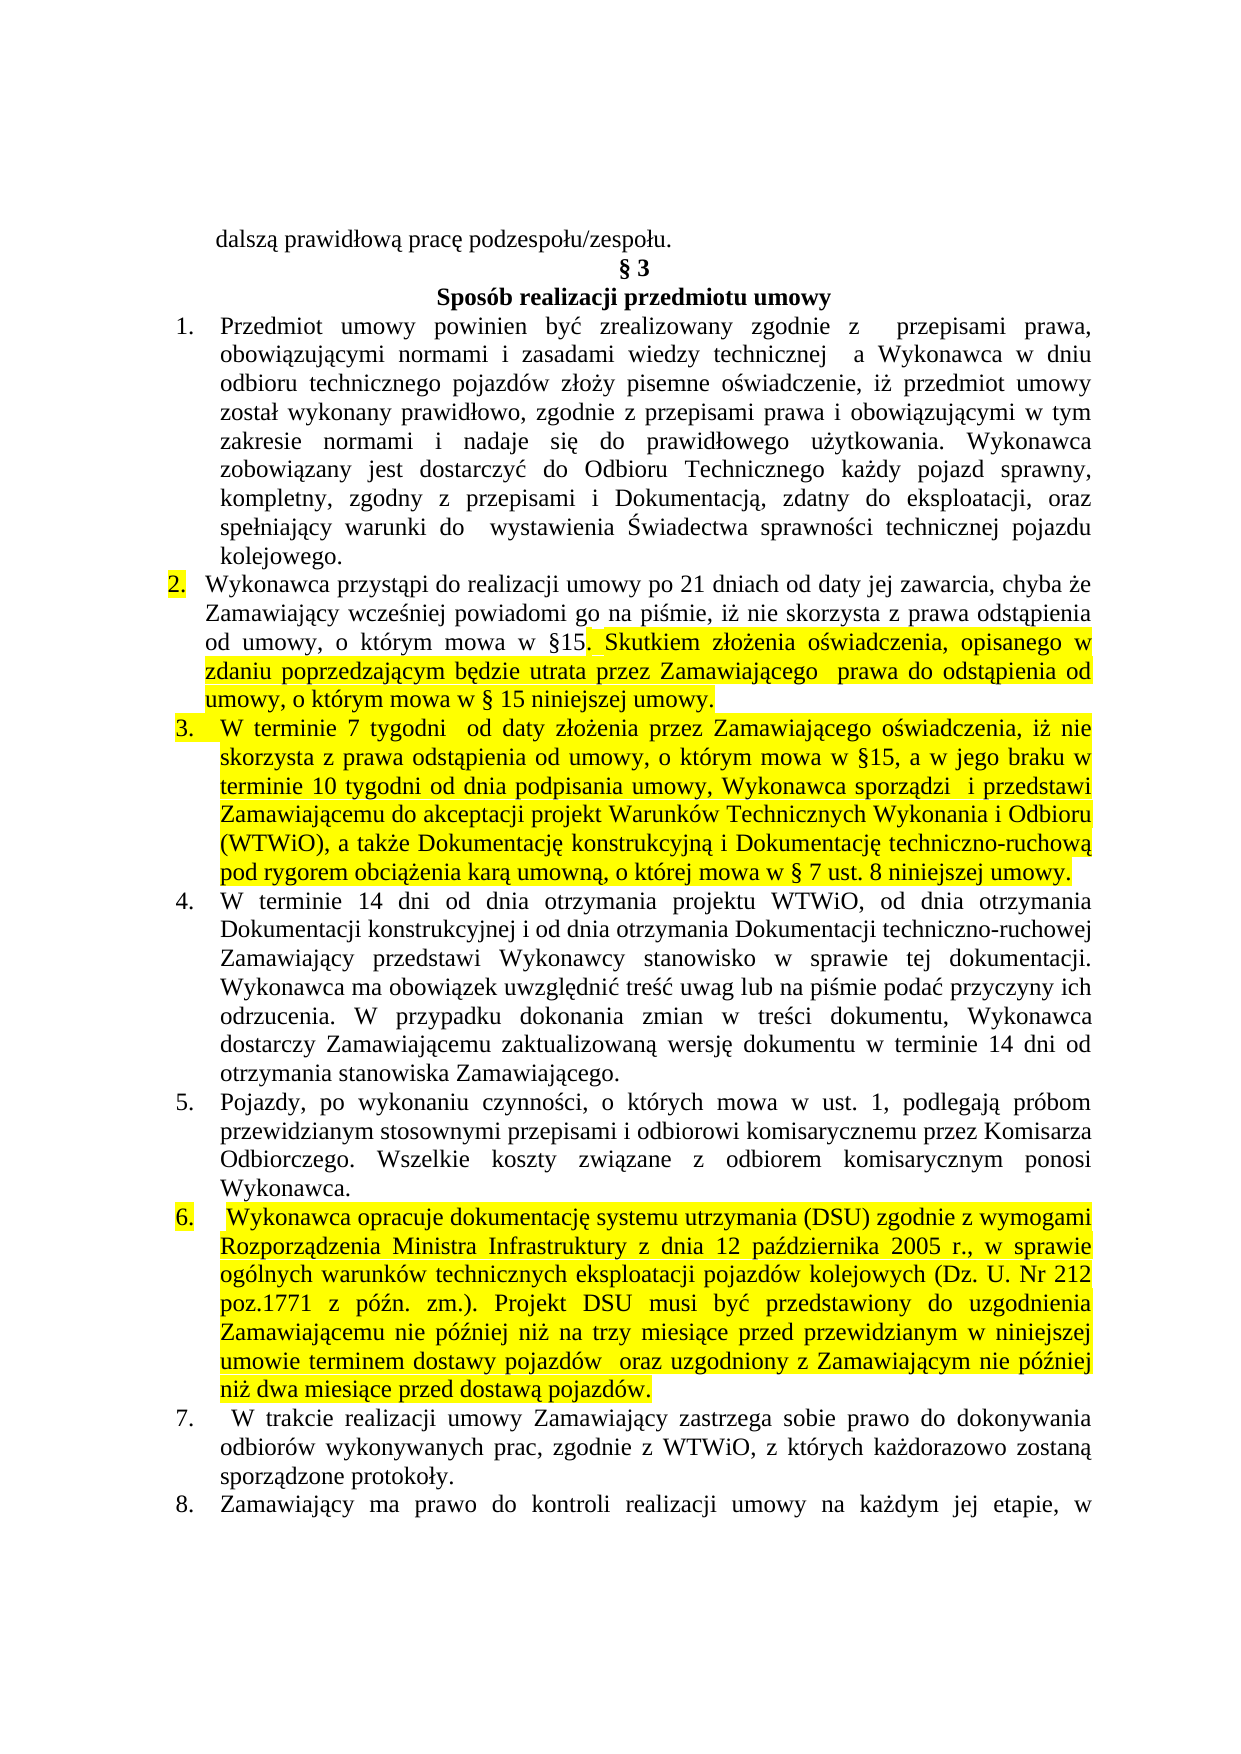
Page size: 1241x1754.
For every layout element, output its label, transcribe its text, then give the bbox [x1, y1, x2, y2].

list W trakcie realizacji umowy Zamawiający zastrzega sobie prawo do dokonywania odbiorów wykonywanych prac, zgodnie z WTWiO, z których każdorazowo zostaną sporządzone protokoły. [175, 1403, 1092, 1489]
list Pojazdy, po wykonaniu czynności, o których mowa w ust. 1, podlegają próbom przewidzianym stosownymi przepisami i odbiorowi komisarycznemu przez Komisarza Odbiorczego. Wszelkie koszty związane z odbiorem komisarycznym ponosi Wykonawca. [175, 1087, 1092, 1202]
text § 3 [175, 253, 1092, 282]
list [175, 1489, 1092, 1518]
list Wykonawca opracuje dokumentację systemu utrzymania (DSU) zgodnie z wymogami Rozporządzenia Ministra Infrastruktury z dnia 12 października 2005 r., w sprawie ogólnych warunków technicznych eksploatacji pojazdów kolejowych (Dz. U. Nr 212 poz.1771 z późn. zm.). Projekt DSU musi być przedstawiony do uzgodnienia Zamawiającemu nie później niż na trzy miesiące przed przewidzianym w niniejszej umowie terminem dostawy pojazdów oraz uzgodniony z Zamawiającym nie później niż dwa miesiące przed dostawą pojazdów. [175, 1202, 1092, 1403]
list Przedmiot umowy powinien być zrealizowany zgodnie z przepisami prawa, obowiązującymi normami i zasadami wiedzy technicznej a Wykonawca w dniu odbioru technicznego pojazdów złoży pisemne oświadczenie, iż przedmiot umowy został wykonany prawidłowo, zgodnie z przepisami prawa i obowiązującymi w tym zakresie normami i nadaje się do prawidłowego użytkowania. Wykonawca zobowiązany jest dostarczyć do Odbioru Technicznego każdy pojazd sprawny, kompletny, zgodny z przepisami i Dokumentacją, zdatny do eksploatacji, oraz spełniający warunki do wystawienia Świadectwa sprawności technicznej pojazdu kolejowego. [175, 311, 1092, 569]
list W terminie 7 tygodni od daty złożenia przez Zamawiającego oświadczenia, iż nie skorzysta z prawa odstąpienia od umowy, o którym mowa w §15, a w jego braku w terminie 10 tygodni od dnia podpisania umowy, Wykonawca sporządzi i przedstawi Zamawiającemu do akceptacji projekt Warunków Technicznych Wykonania i Odbioru (WTWiO), a także Dokumentację konstrukcyjną i Dokumentację techniczno-ruchową pod rygorem obciążenia karą umowną, o której mowa w § 7 ust. 8 niniejszej umowy. [175, 742, 1092, 886]
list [178, 224, 1085, 253]
list Wykonawca przystąpi do realizacji umowy po 21 dniach od daty jej zawarcia, chyba że Zamawiający wcześniej powiadomi go na piśmie, iż nie skorzysta z prawa odstąpienia od umowy, o którym mowa w §15. Skutkiem złożenia oświadczenia, opisanego w zdaniu poprzedzającym będzie utrata przez Zamawiającego prawa do odstąpienia od umowy, o którym mowa w § 15 niniejszej umowy. [167, 569, 1092, 713]
text Sposób realizacji przedmiotu umowy [175, 282, 1092, 311]
list W terminie 14 dni od dnia otrzymania projektu WTWiO, od dnia otrzymania Dokumentacji konstrukcyjnej i od dnia otrzymania Dokumentacji techniczno-ruchowej Zamawiający przedstawi Wykonawcy stanowisko w sprawie tej dokumentacji. Wykonawca ma obowiązek uwzględnić treść uwag lub na piśmie podać przyczyny ich odrzucenia. W przypadku dokonania zmian w treści dokumentu, Wykonawca dostarczy Zamawiającemu zaktualizowaną wersję dokumentu w terminie 14 dni od otrzymania stanowiska Zamawiającego. [175, 886, 1092, 1087]
